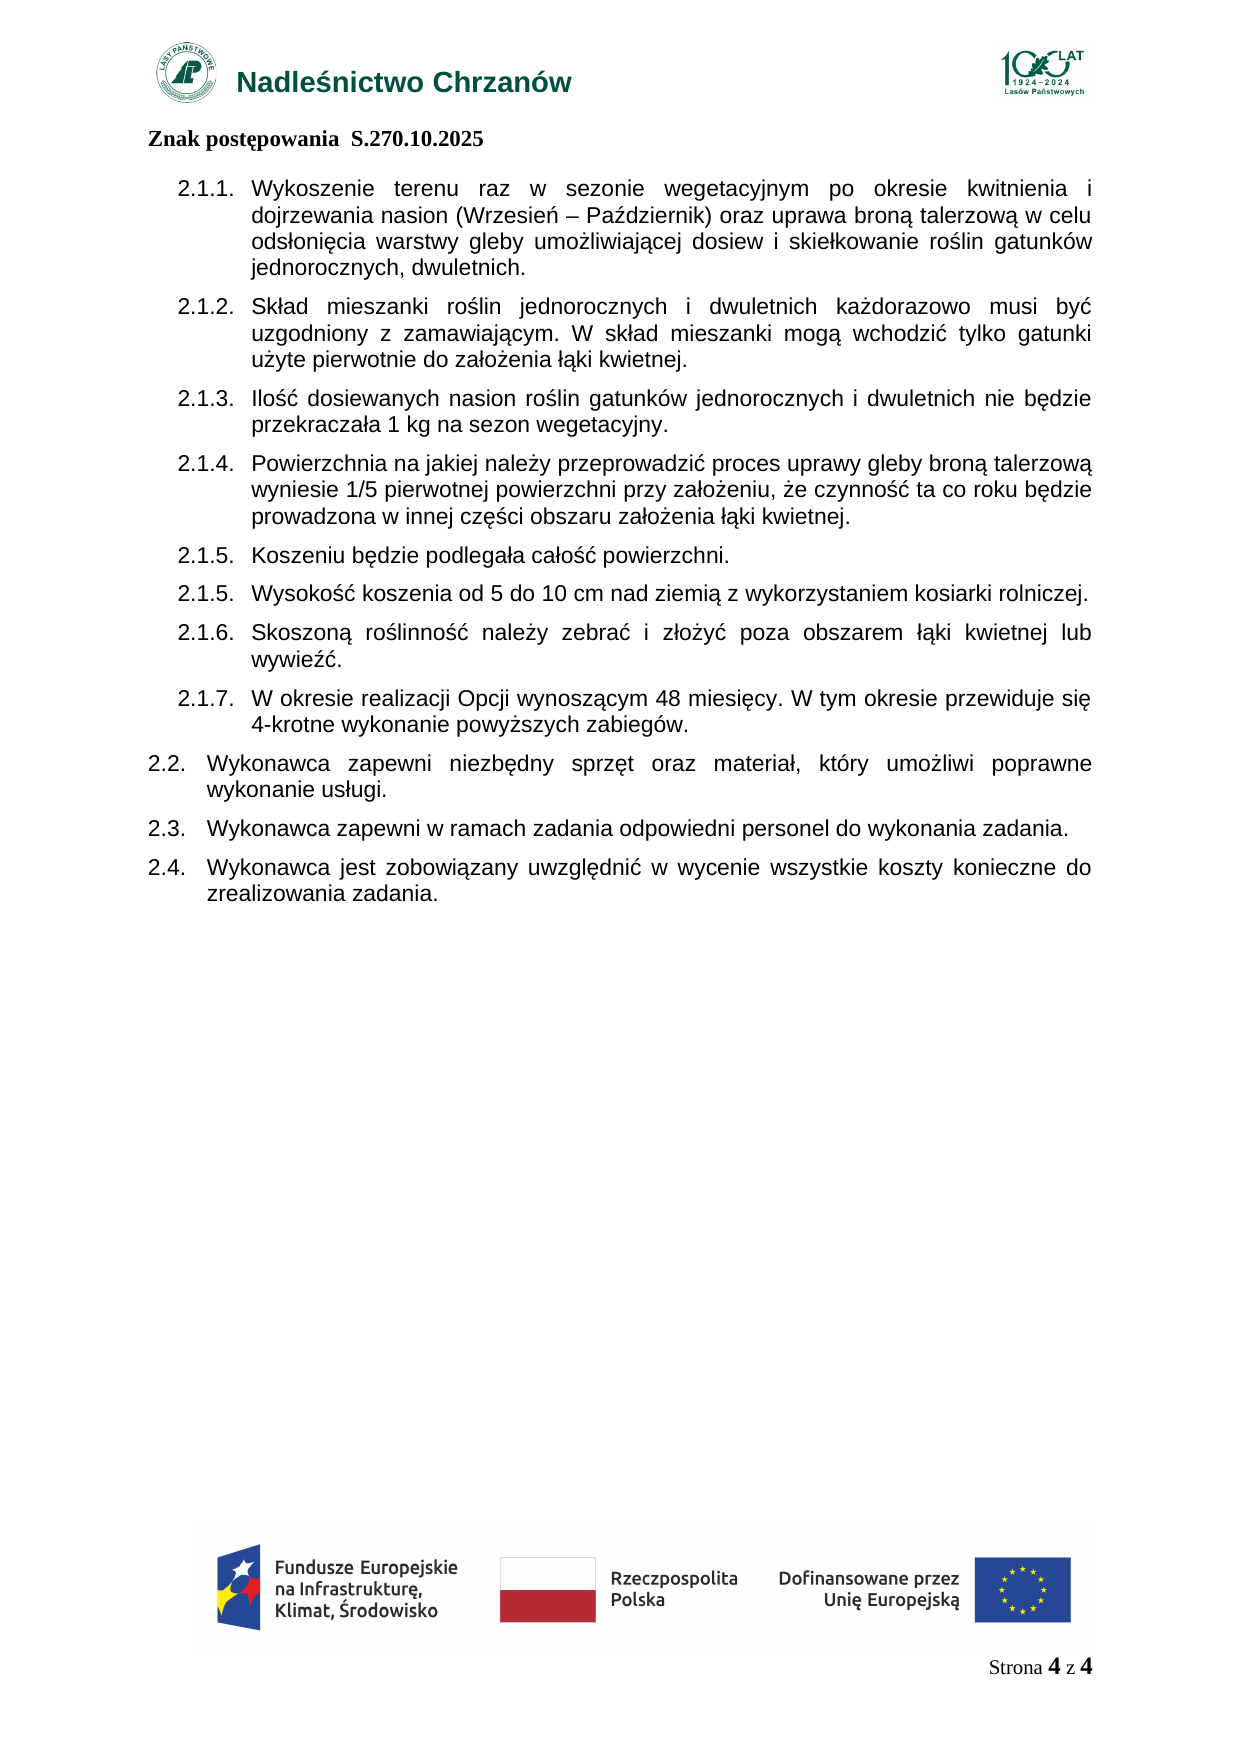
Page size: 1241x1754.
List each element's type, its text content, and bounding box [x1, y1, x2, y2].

text 2.4. Wykonawca jest zobowiązany uwzględnić w wycenie wszystkie koszty konieczne do zrealizowania zadania. [148, 854, 1093, 906]
text 2.1.5. Koszeniu będzie podlegała całość powierzchni. [177, 542, 1093, 568]
text 2.1.6. Skoszoną roślinność należy zebrać i złożyć poza obszarem łąki kwietnej lub wywieźć. [177, 619, 1093, 672]
text 2.1.2. Skład mieszanki roślin jednorocznych i dwuletnich każdorazowo musi być uzgodniony z zamawiającym. W skład mieszanki mogą wchodzić tylko gatunki użyte pierwotnie do założenia łąki kwietnej. [177, 293, 1093, 372]
text 2.1.3. Ilość dosiewanych nasion roślin gatunków jednorocznych i dwuletnich nie będzie przekraczała 1 kg na sezon wegetacyjny. [177, 385, 1093, 437]
text 2.3. Wykonawca zapewni w ramach zadania odpowiedni personel do wykonania zadania. [148, 815, 1093, 841]
text 2.2. Wykonawca zapewni niezbędny sprzęt oraz materiał, który umożliwi poprawne wykonanie usługi. [148, 750, 1093, 802]
picture [196, 1522, 1093, 1652]
text 2.1.1. Wykoszenie terenu raz w sezonie wegetacyjnym po okresie kwitnienia i dojrzewania nasion (Wrzesień – Październik) oraz uprawa broną talerzową w celu odsłonięcia warstwy gleby umożliwiającej dosiew i skiełkowanie roślin gatunków jednorocznych, dwuletnich. [177, 175, 1093, 281]
picture [992, 42, 1092, 104]
text 2.1.4. Powierzchnia na jakiej należy przeprowadzić proces uprawy gleby broną talerzową wyniesie 1/5 pierwotnej powierzchni przy założeniu, że czynność ta co roku będzie prowadzona w innej części obszaru założenia łąki kwietnej. [177, 450, 1093, 529]
text 2.1.7. W okresie realizacji Opcji wynoszącym 48 miesięcy. W tym okresie przewiduje się 4-krotne wykonanie powyższych zabiegów. [177, 684, 1093, 737]
text 2.1.5. Wysokość koszenia od 5 do 10 cm nad ziemią z wykorzystaniem kosiarki rolniczej. [177, 580, 1093, 607]
